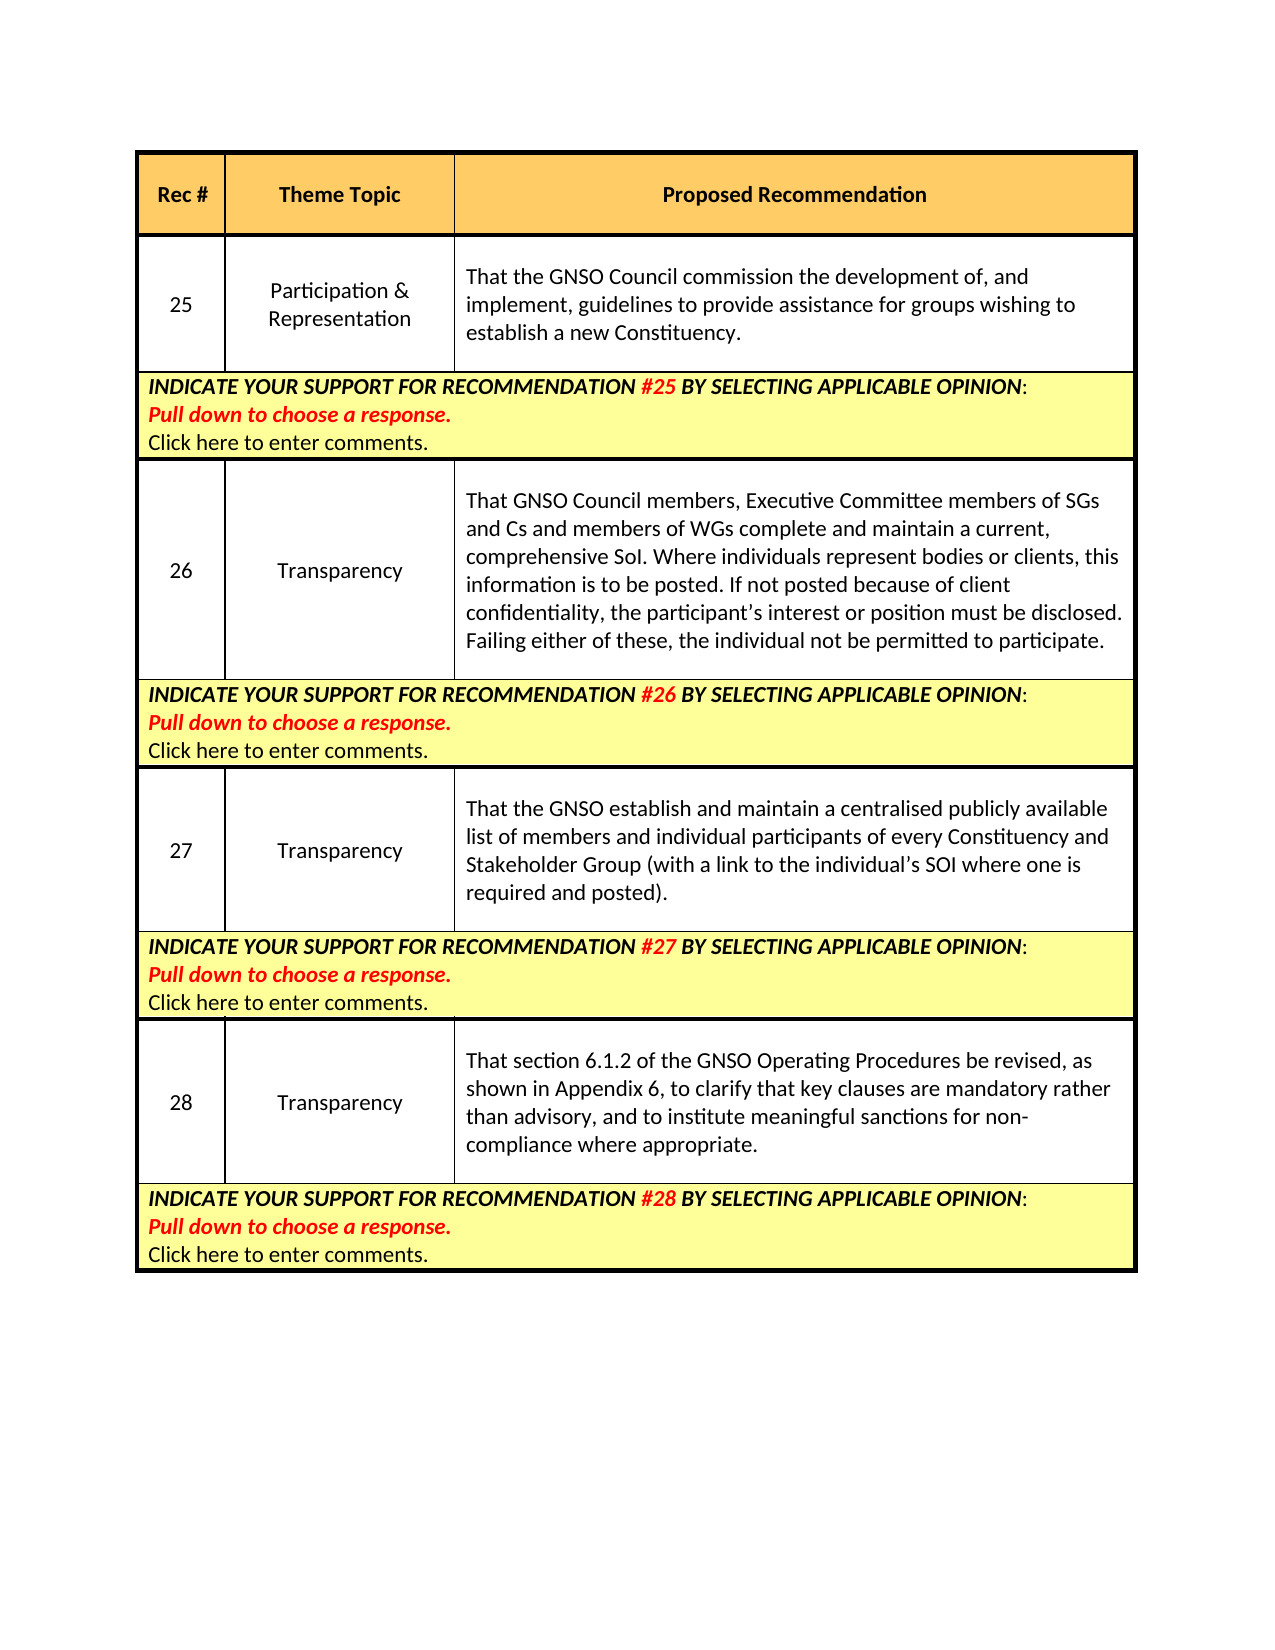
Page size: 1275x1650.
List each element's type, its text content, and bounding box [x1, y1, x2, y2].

table_cell INDICATE YOUR SUPPORT FOR RECOMMENDATION #28 BY SELECTING APPLICABLE OPINION: [139, 1184, 1133, 1268]
table_cell Transparency [226, 461, 454, 679]
table_cell That section 6.1.2 of the GNSO Operating Procedures be revised, as shown in Appendix 6, to clarify that key clauses are mandatory rather than advisory, and to institute meaningful sanctions for non-compliance where appropriate. [455, 1021, 1133, 1183]
table_cell Transparency [226, 1021, 454, 1183]
table_cell 27 [139, 769, 224, 931]
table_cell INDICATE YOUR SUPPORT FOR RECOMMENDATION #26 BY SELECTING APPLICABLE OPINION: [139, 680, 1133, 764]
table_cell INDICATE YOUR SUPPORT FOR RECOMMENDATION #27 BY SELECTING APPLICABLE OPINION: [139, 932, 1133, 1016]
table_cell 28 [139, 1021, 224, 1183]
table_cell That the GNSO Council commission the development of, and implement, guidelines to provide assistance for groups wishing to establish a new Constituency. [455, 237, 1133, 371]
table_header Rec # [139, 155, 224, 233]
table_cell 25 [139, 237, 224, 371]
table_cell That the GNSO establish and maintain a centralised publicly available list of members and individual participants of every Constituency and Stakeholder Group (with a link to the individual’s SOI where one is required and posted). [455, 769, 1133, 931]
table_cell Transparency [226, 769, 454, 931]
table_header Proposed Recommendation [455, 155, 1133, 233]
table_header Theme Topic [226, 155, 454, 233]
table_cell That GNSO Council members, Executive Committee members of SGs and Cs and members of WGs complete and maintain a current, comprehensive SoI. Where individuals represent bodies or clients, this information is to be posted. If not posted because of client confidentiality, the participant’s interest or position must be disclosed. Failing either of these, the individual not be permitted to participate. [455, 461, 1133, 679]
table_cell Participation & Representation [226, 237, 454, 371]
table_cell INDICATE YOUR SUPPORT FOR RECOMMENDATION #25 BY SELECTING APPLICABLE OPINION: [139, 373, 1133, 457]
table_cell 26 [139, 461, 224, 679]
